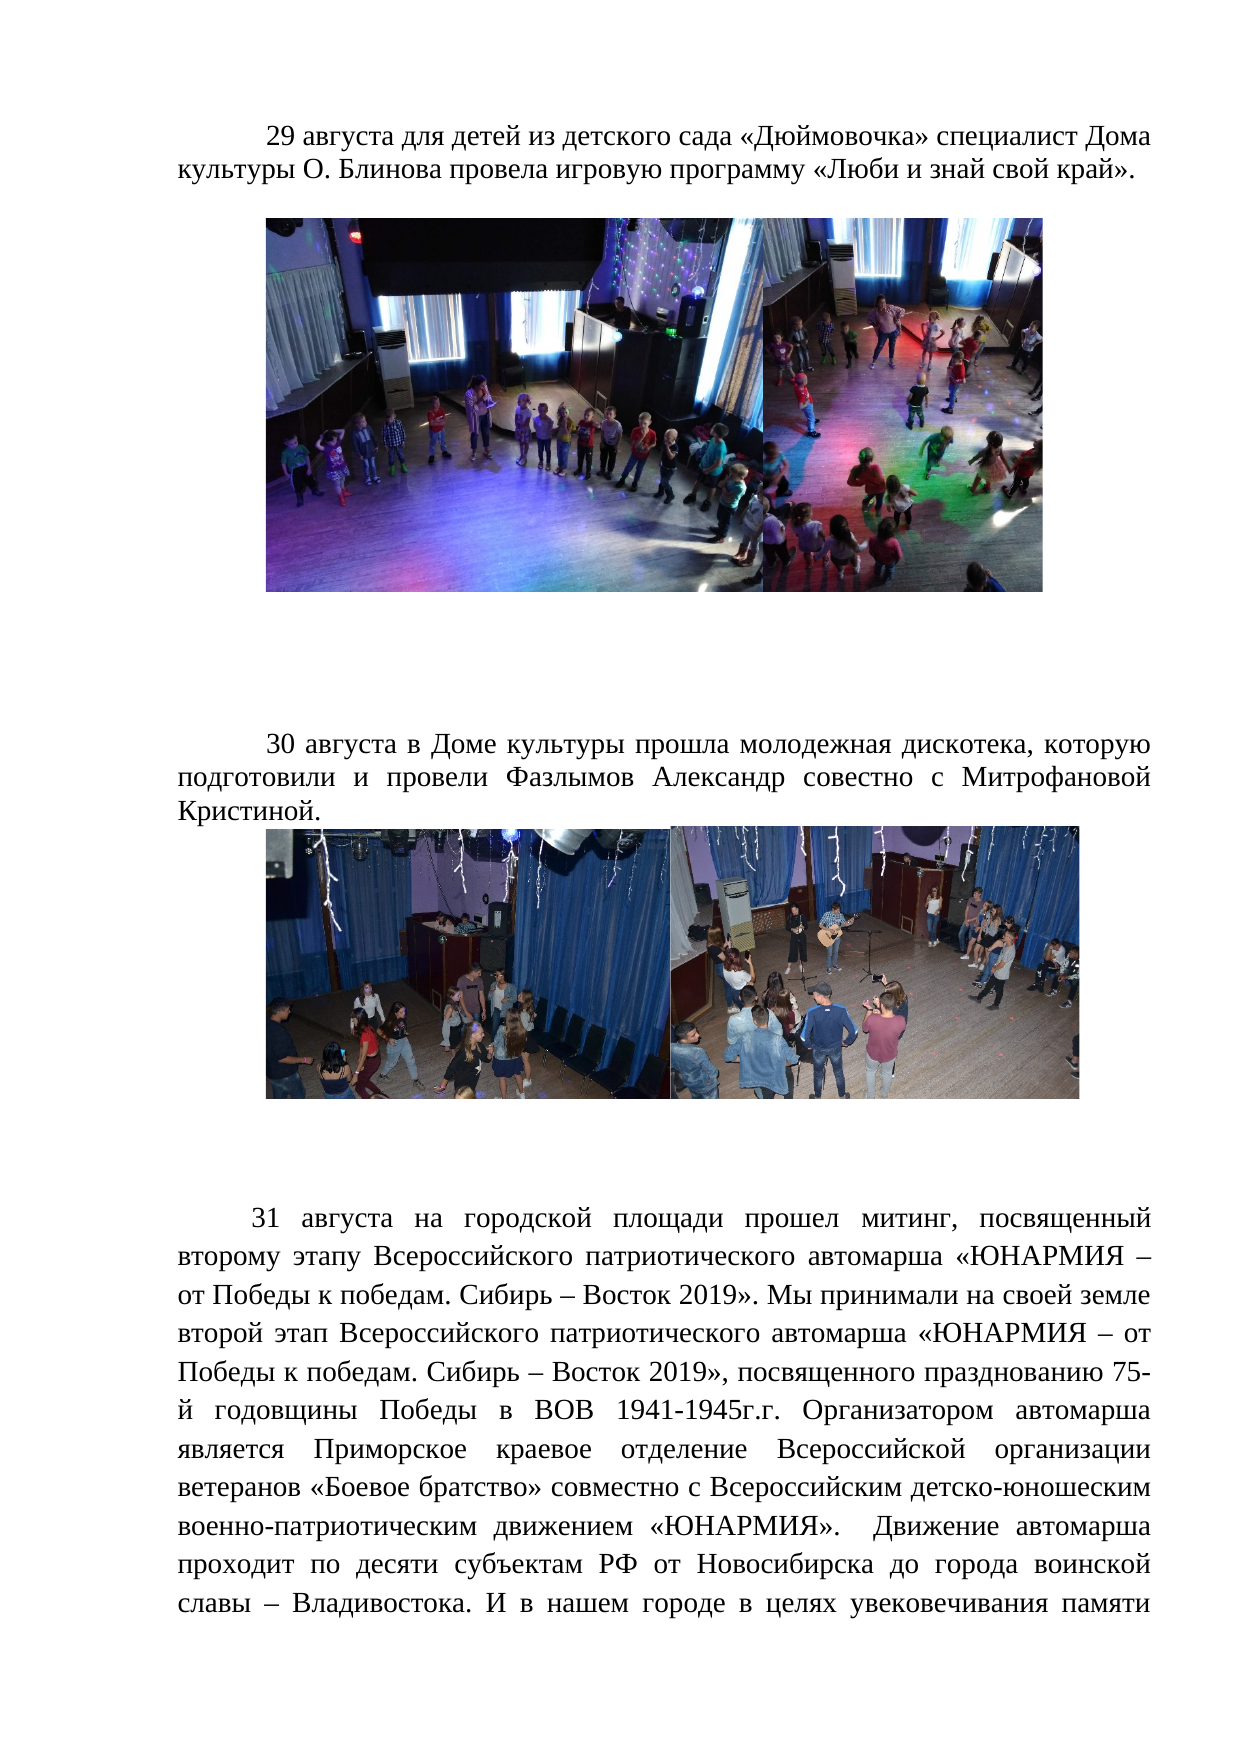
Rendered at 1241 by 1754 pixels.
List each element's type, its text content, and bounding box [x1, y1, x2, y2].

text 30 августа в Доме культуры прошла молодежная дискотека, которую подготовили и провели Фазлымов Александр совестно с Митрофановой Кристиной. [177, 726, 1152, 827]
picture [265, 826, 1080, 1099]
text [177, 1200, 1152, 1619]
text 29 августа для детей из детского сада «Дюймовочка» специалист Дома культуры О. Блинова провела игровую программу «Люби и знай свой край». [177, 118, 1152, 185]
picture [265, 218, 1043, 592]
